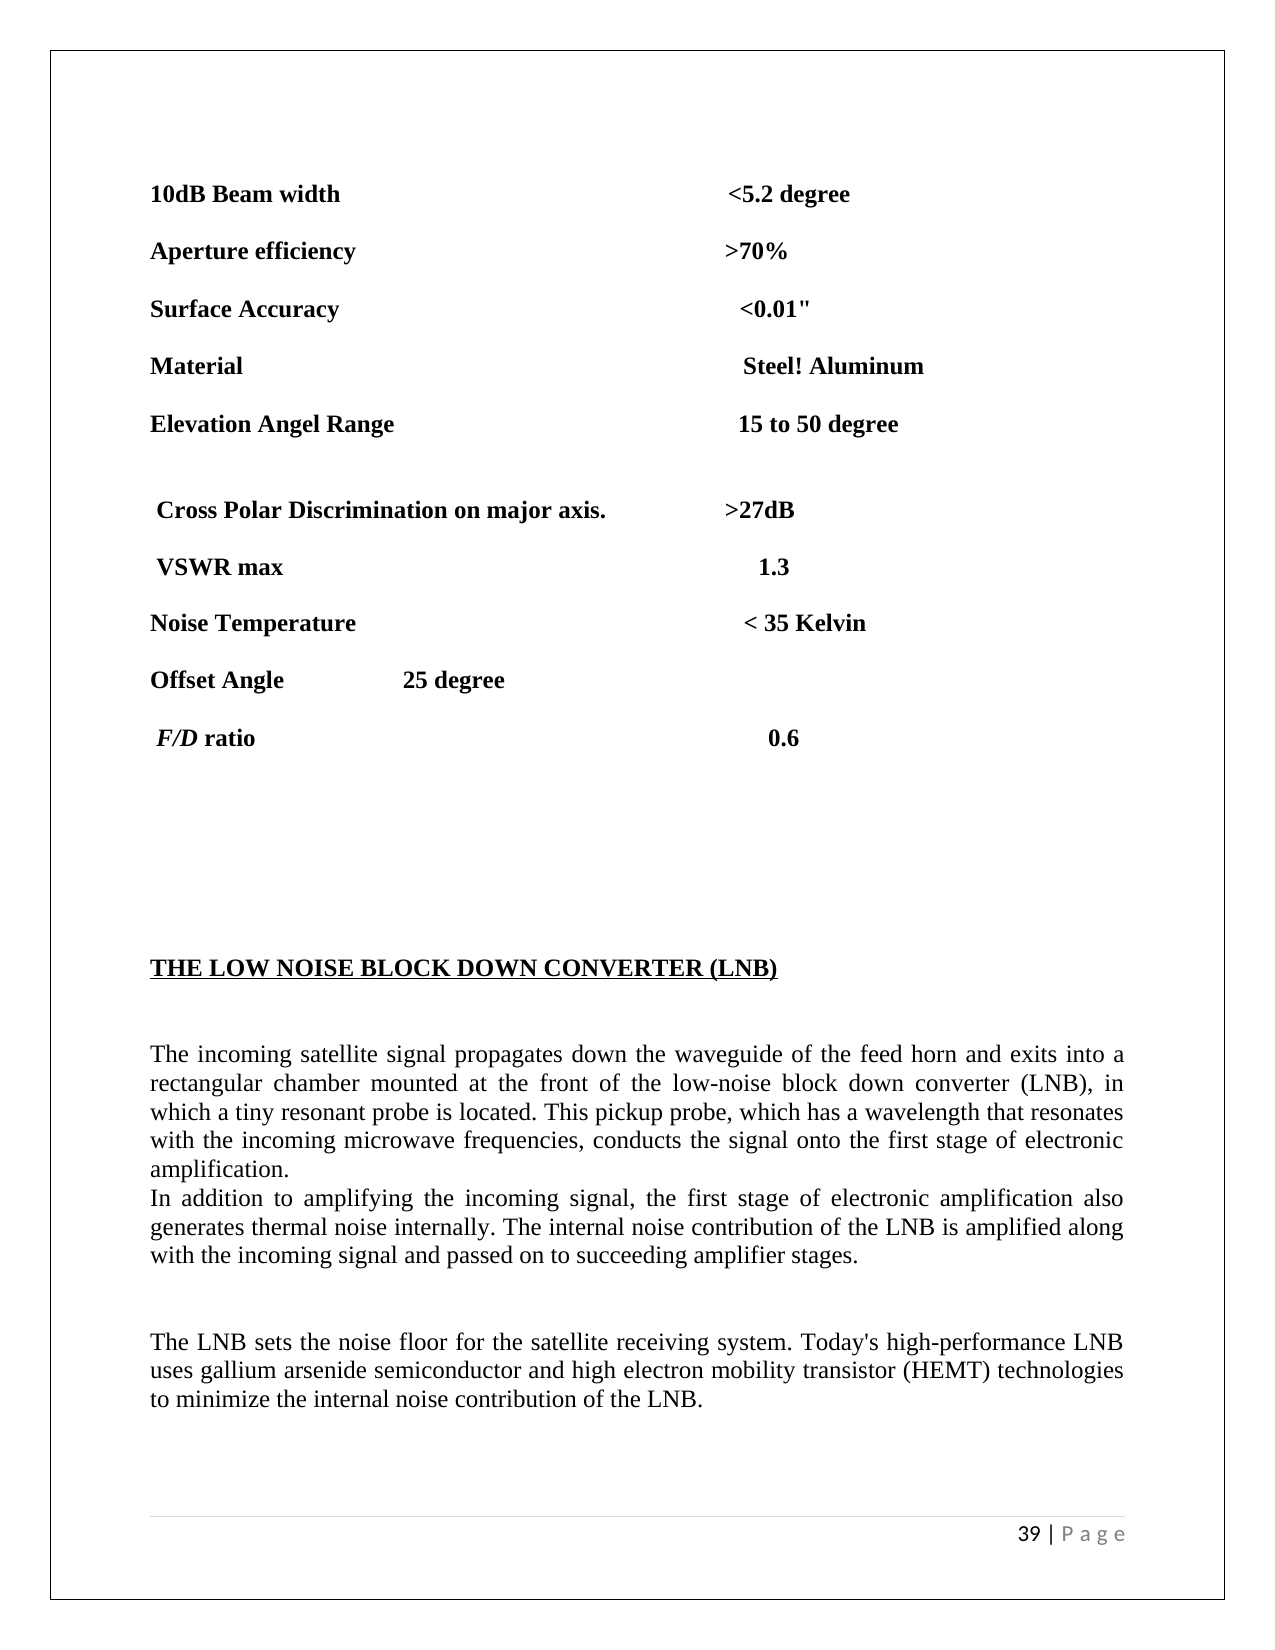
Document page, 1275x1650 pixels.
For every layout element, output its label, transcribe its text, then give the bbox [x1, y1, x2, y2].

text The incoming satellite signal propagates down the waveguide of the feed horn and exits into a rectangular chamber mounted at the front of the low-noise block down converter (LNB), in which a tiny resonant probe is located. This pickup probe, which has a wavelength that resonates with the incoming microwave frequencies, conducts the signal onto the first stage of electronic amplification. [150, 1039, 1125, 1183]
text The LNB sets the noise floor for the satellite receiving system. Today's high-performance LNB uses gallium arsenide semiconductor and high electron mobility transistor (HEMT) technologies to minimize the internal noise contribution of the LNB. [150, 1327, 1125, 1413]
text In addition to amplifying the incoming signal, the first stage of electronic amplification also generates thermal noise internally. The internal noise contribution of the LNB is amplified along with the incoming signal and passed on to succeeding amplifier stages. [150, 1183, 1125, 1269]
text Elevation Angel Range 15 to 50 degree [150, 409, 1125, 437]
text Material Steel! Aluminum [150, 351, 1125, 380]
text F/D ratio 0.6 [150, 723, 1125, 752]
text VSWR max 1.3 [150, 552, 1125, 581]
text Cross Polar Discrimination on major axis. >27dB [150, 495, 1125, 524]
text Noise Temperature < 35 Kelvin [150, 608, 1125, 637]
text Aperture efficiency >70% [150, 236, 1125, 265]
text 10dB Beam width <5.2 degree [150, 179, 1125, 207]
text Surface Accuracy <0.01" [150, 294, 1125, 322]
text Offset Angle 25 degree [150, 665, 562, 694]
text THE LOW NOISE BLOCK DOWN CONVERTER (LNB) [150, 953, 1125, 982]
